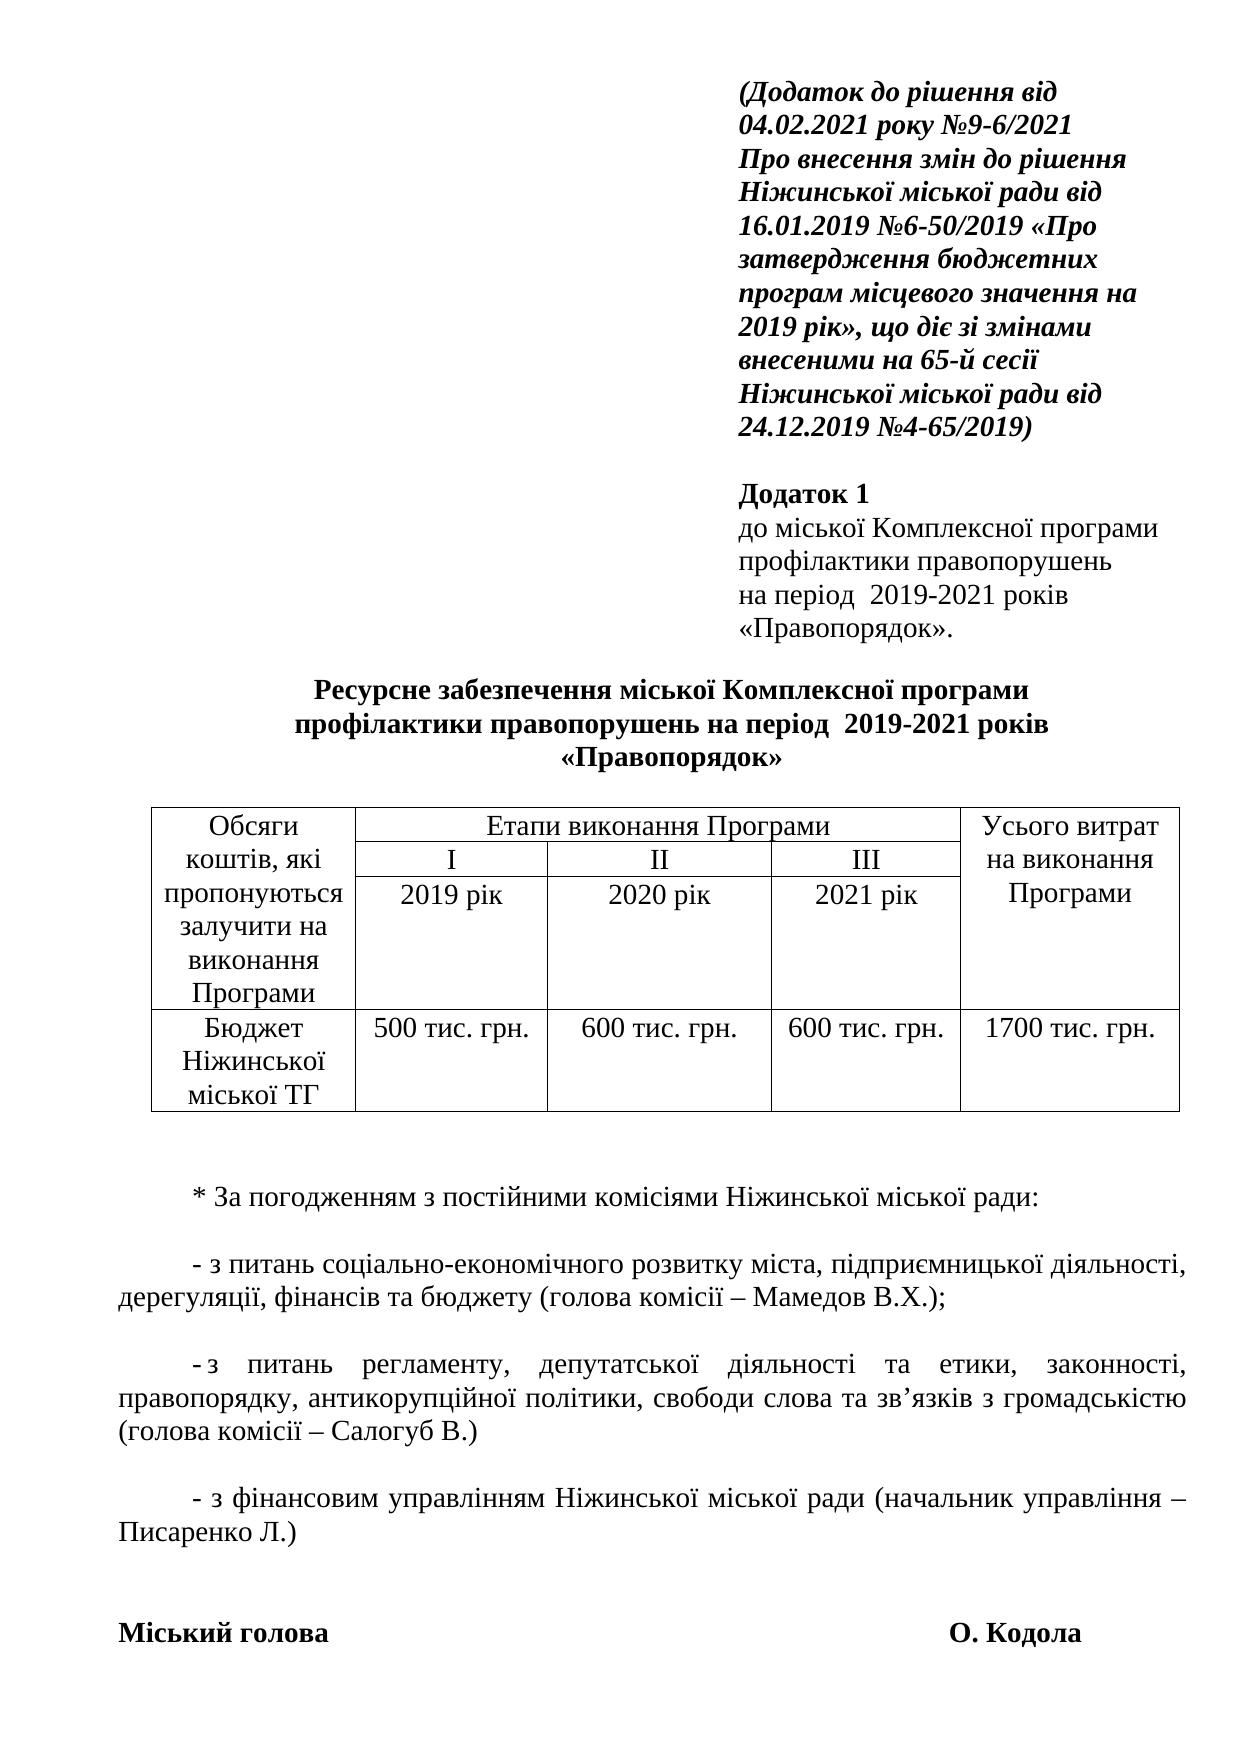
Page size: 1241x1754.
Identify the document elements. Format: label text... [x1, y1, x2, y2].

text Ресурсне забезпечення міської Комплексної програми [118, 672, 1187, 706]
text (Додаток до рішення від 04.02.2021 року №9-6/2021 [738, 74, 1187, 141]
table_header Обсяги коштів, які пропонуються залучити на виконання Програми [152, 808, 355, 1009]
text «Правопорядок» [118, 739, 1187, 773]
table_cell 500 тис. грн. [356, 1010, 547, 1111]
text Додаток 1 [738, 476, 1187, 510]
list з питань регламенту, депутатської діяльності та етики, законності, правопорядку, антикорупційної політики, свободи слова та зв’язків з громадськістю (голова комісії – Салогуб В.) [118, 1346, 1187, 1447]
table_cell 2019 рік [356, 877, 547, 1009]
table_cell 600 тис. грн. [772, 1010, 960, 1111]
table_header Усього витрат на виконання Програми [961, 808, 1179, 1009]
text - з питань соціально-економічного розвитку міста, підприємницької діяльності, дерегуляції, фінансів та бюджету (голова комісії – Мамедов В.Х.); [118, 1246, 1187, 1313]
table_cell 2021 рік [772, 877, 960, 1009]
text - з фінансовим управлінням Ніжинської міської ради (начальник управління – Писаренко Л.) [118, 1481, 1187, 1548]
table_cell 2020 рік [548, 877, 771, 1009]
text профілактики правопорушень [738, 543, 1187, 577]
text * За погодженням з постійними комісіями Ніжинської міської ради: [118, 1179, 1187, 1212]
table_cell 1700 тис. грн. [961, 1010, 1179, 1111]
table_cell Бюджет Ніжинської міської ТГ [152, 1010, 355, 1111]
text до міської Комплексної програми [738, 510, 1187, 543]
table_cell I [356, 842, 547, 876]
text Про внесення змін до рішення Ніжинської міської ради від 16.01.2019 №6-50/2019 «Про затвердження бюджетних програм місцевого значення на 2019 рік», що діє зі змінами внесеними на 65-й сесії Ніжинської міської ради від 24.12.2019 №4-65/2019) [738, 141, 1187, 443]
text на період 2019-2021 років «Правопорядок». [738, 577, 1187, 644]
text профілактики правопорушень на період 2019-2021 років [118, 706, 1187, 739]
table_cell 600 тис. грн. [548, 1010, 771, 1111]
table_header Етапи виконання Програми [356, 808, 960, 841]
table_cell II [548, 842, 771, 876]
table_cell III [772, 842, 960, 876]
text Міський голова О. Кодола [118, 1615, 1187, 1648]
